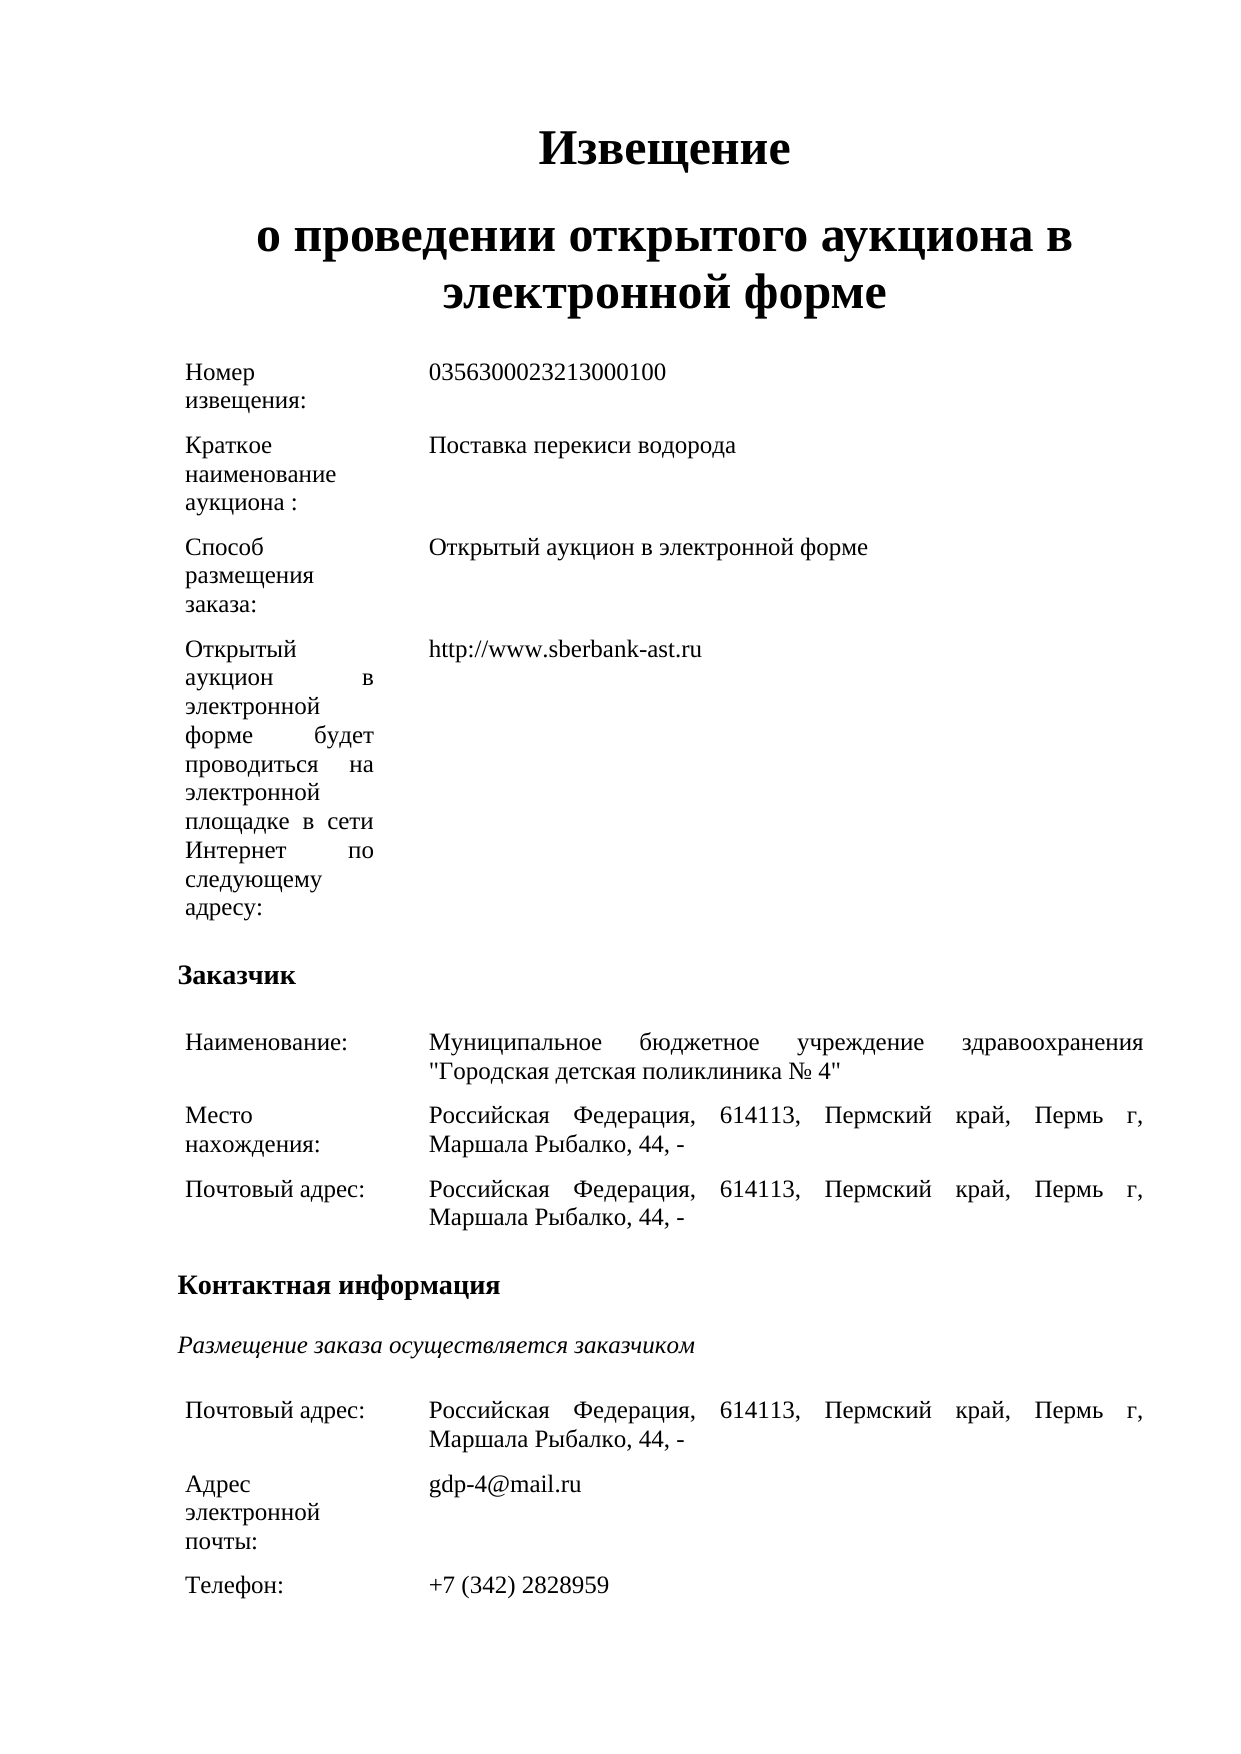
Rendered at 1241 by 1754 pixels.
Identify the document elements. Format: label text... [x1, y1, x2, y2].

text Извещение [177, 118, 1152, 176]
table_header Муниципальное бюджетное учреждение здравоохранения "Городская детская поликлиника № 4" [421, 1020, 1152, 1093]
table_header Российская Федерация, 614113, Пермский край, Пермь г, Маршала Рыбалко, 44, - [421, 1388, 1152, 1461]
table_cell Место нахождения: [177, 1093, 421, 1166]
table_cell Российская Федерация, 614113, Пермский край, Пермь г, Маршала Рыбалко, 44, - [421, 1093, 1152, 1166]
table_cell Поставка перекиси водорода [421, 422, 1152, 524]
table_cell Почтовый адрес: [177, 1166, 421, 1239]
table_cell Способ размещения заказа: [177, 524, 421, 626]
table_header Номер извещения: [177, 349, 421, 422]
table_header Почтовый адрес: [177, 1388, 421, 1461]
table_cell Телефон: [177, 1563, 421, 1607]
text Размещение заказа осуществляется заказчиком [177, 1330, 1152, 1358]
table_header Наименование: [177, 1020, 421, 1093]
table_cell Краткое наименование аукциона : [177, 422, 421, 524]
table_header 0356300023213000100 [421, 349, 1152, 422]
table_cell http://www.sberbank-ast.ru [421, 626, 1152, 929]
table_cell gdp-4@mail.ru [421, 1461, 1152, 1563]
table_cell Адрес электронной почты: [177, 1461, 421, 1563]
table_cell +7 (342) 2828959 [421, 1563, 1152, 1607]
table_cell Российская Федерация, 614113, Пермский край, Пермь г, Маршала Рыбалко, 44, - [421, 1166, 1152, 1239]
text о проведении открытого аукциона в электронной форме [177, 205, 1152, 320]
text Заказчик [177, 958, 1152, 991]
table_cell Открытый аукцион в электронной форме [421, 524, 1152, 626]
text Контактная информация [177, 1268, 1152, 1301]
table_cell Открытый аукцион в электронной форме будет проводиться на электронной площадке в сети Интернет по следующему адресу: [177, 626, 421, 929]
